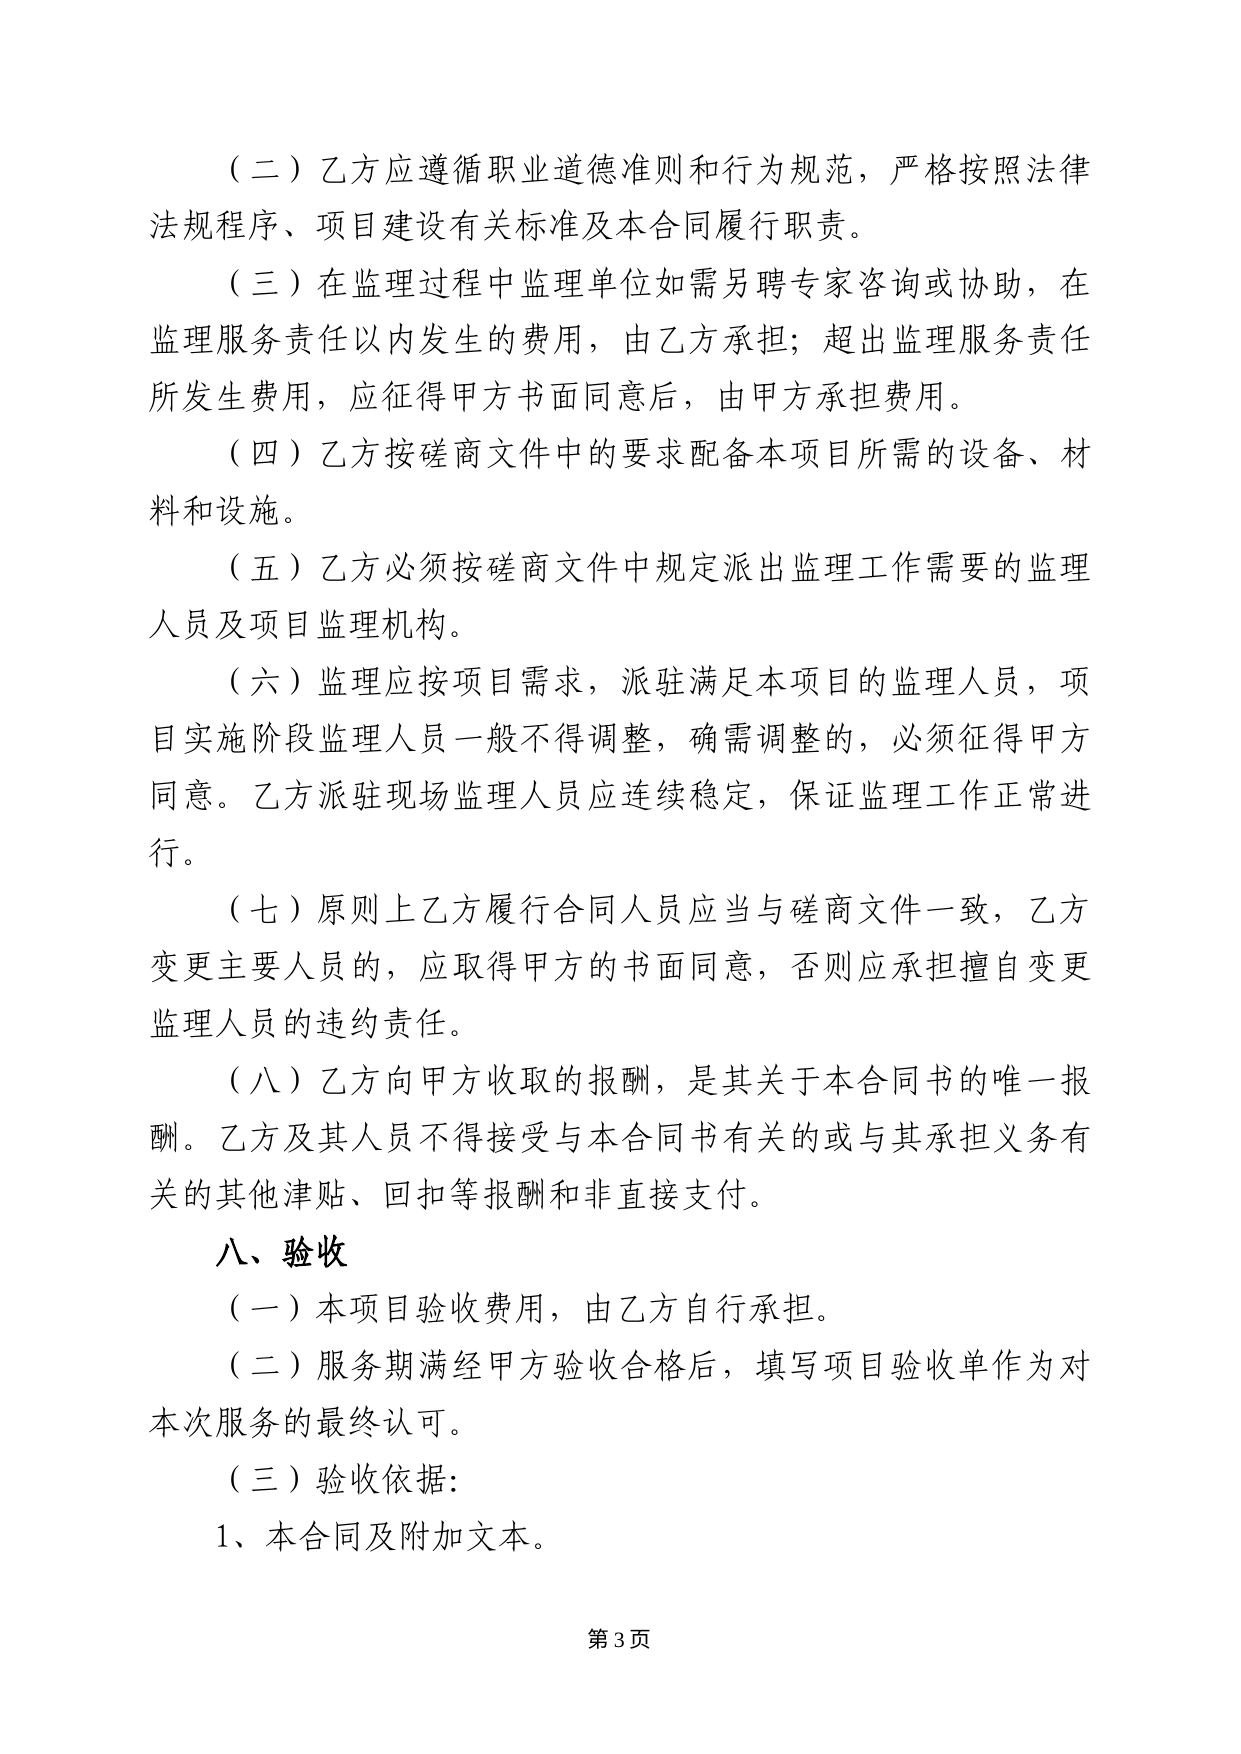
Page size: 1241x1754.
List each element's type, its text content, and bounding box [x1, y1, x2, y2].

text 八、验收 [148, 1230, 1093, 1268]
text （八）乙方向甲方收取的报酬，是其关于本合同书的唯一报酬。乙方及其人员不得接受与本合同书有关的或与其承担义务有关的其他津贴、回扣等报酬和非直接支付。 [148, 1059, 1093, 1211]
text （一）本项目验收费用，由乙方自行承担。 [148, 1287, 1093, 1325]
text （四）乙方按磋商文件中的要求配备本项目所需的设备、材料和设施。 [148, 432, 1093, 527]
text （六）监理应按项目需求，派驻满足本项目的监理人员，项目实施阶段监理人员一般不得调整，确需调整的，必须征得甲方同意。乙方派驻现场监理人员应连续稳定，保证监理工作正常进行。 [148, 660, 1093, 869]
text （三）验收依据： [148, 1458, 1093, 1496]
text （五）乙方必须按磋商文件中规定派出监理工作需要的监理人员及项目监理机构。 [148, 546, 1093, 641]
text （三）在监理过程中监理单位如需另聘专家咨询或协助，在监理服务责任以内发生的费用，由乙方承担；超出监理服务责任所发生费用，应征得甲方书面同意后，由甲方承担费用。 [148, 262, 1093, 413]
text （二）服务期满经甲方验收合格后，填写项目验收单作为对本次服务的最终认可。 [148, 1344, 1093, 1439]
text 1、本合同及附加文本。 [148, 1515, 1093, 1553]
text （七）原则上乙方履行合同人员应当与磋商文件一致，乙方变更主要人员的，应取得甲方的书面同意，否则应承担擅自变更监理人员的违约责任。 [148, 888, 1093, 1040]
text （二）乙方应遵循职业道德准则和行为规范，严格按照法律法规程序、项目建设有关标准及本合同履行职责。 [148, 148, 1093, 243]
